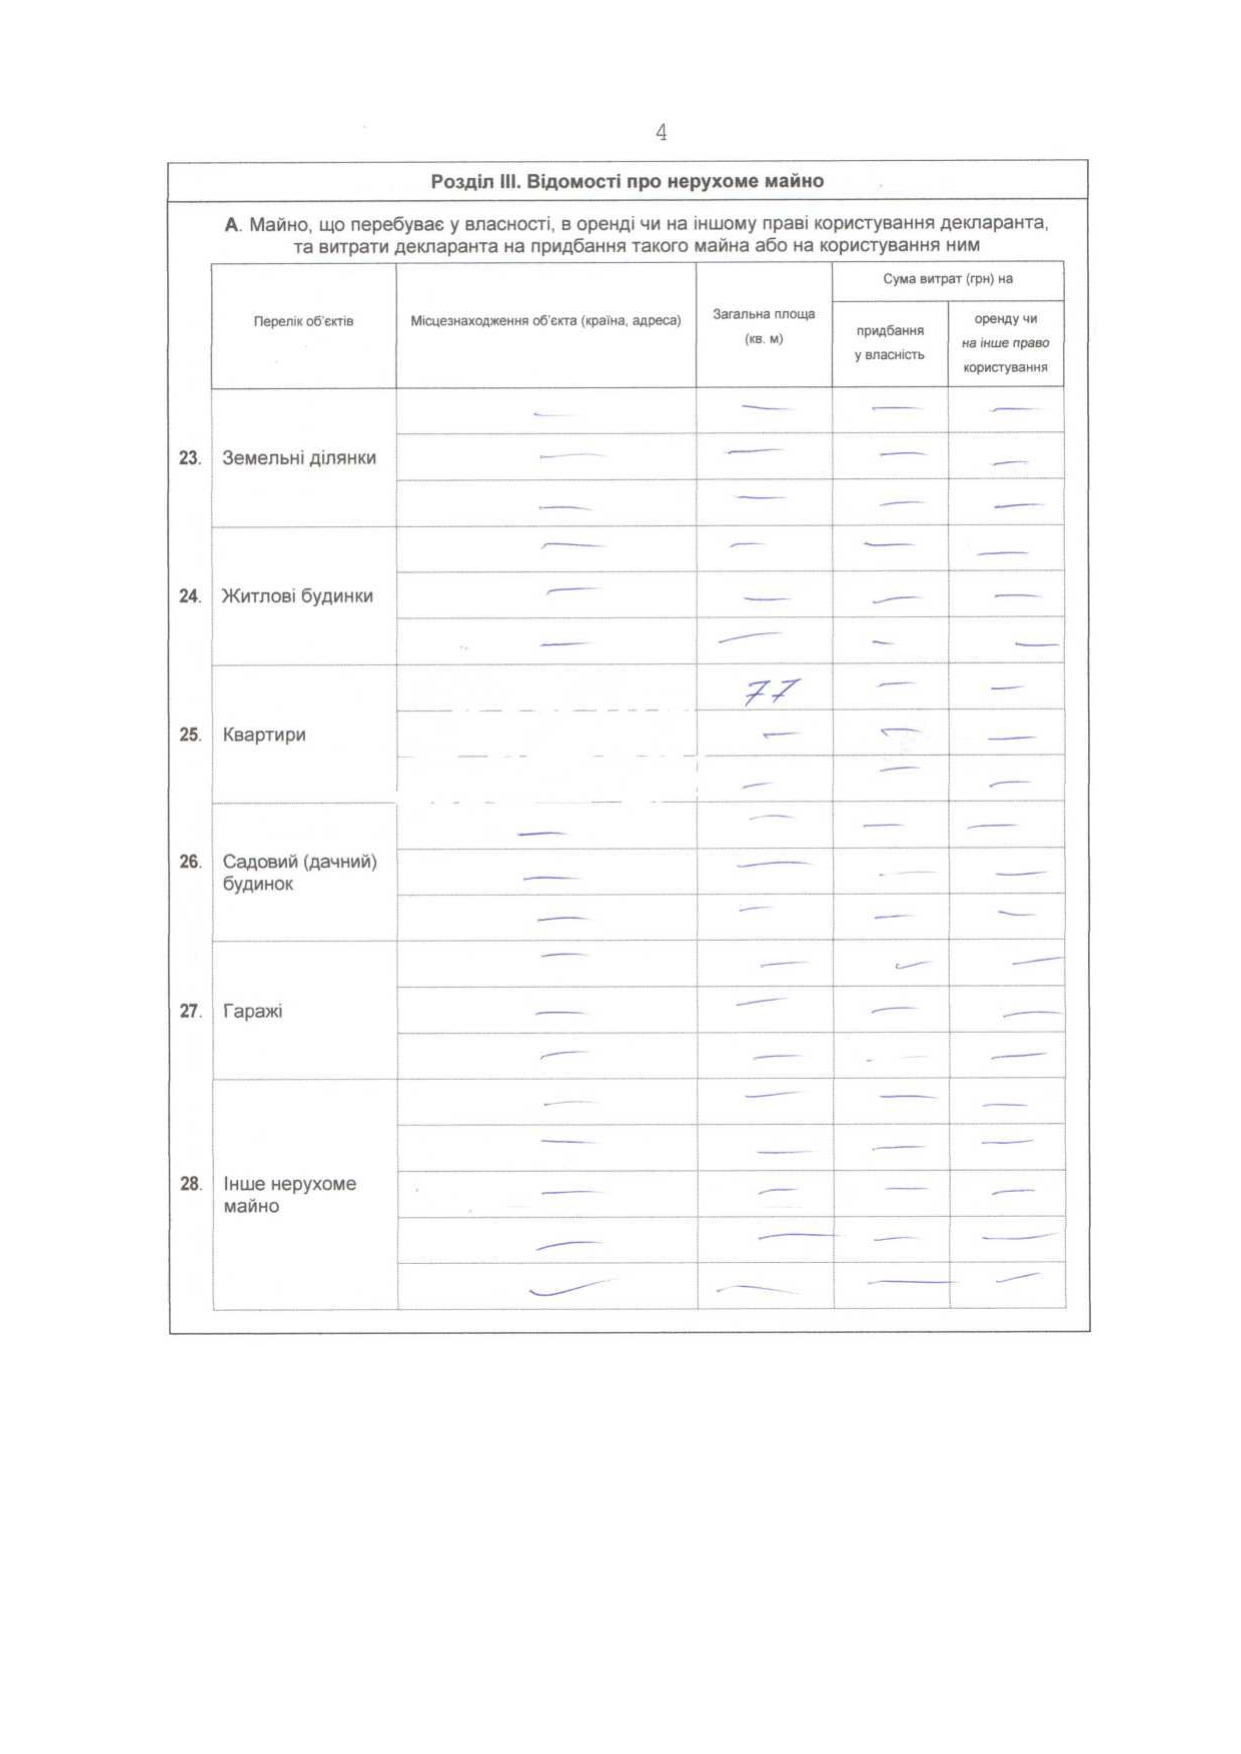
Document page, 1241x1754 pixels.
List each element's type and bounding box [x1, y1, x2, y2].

picture [131, 119, 1099, 1347]
